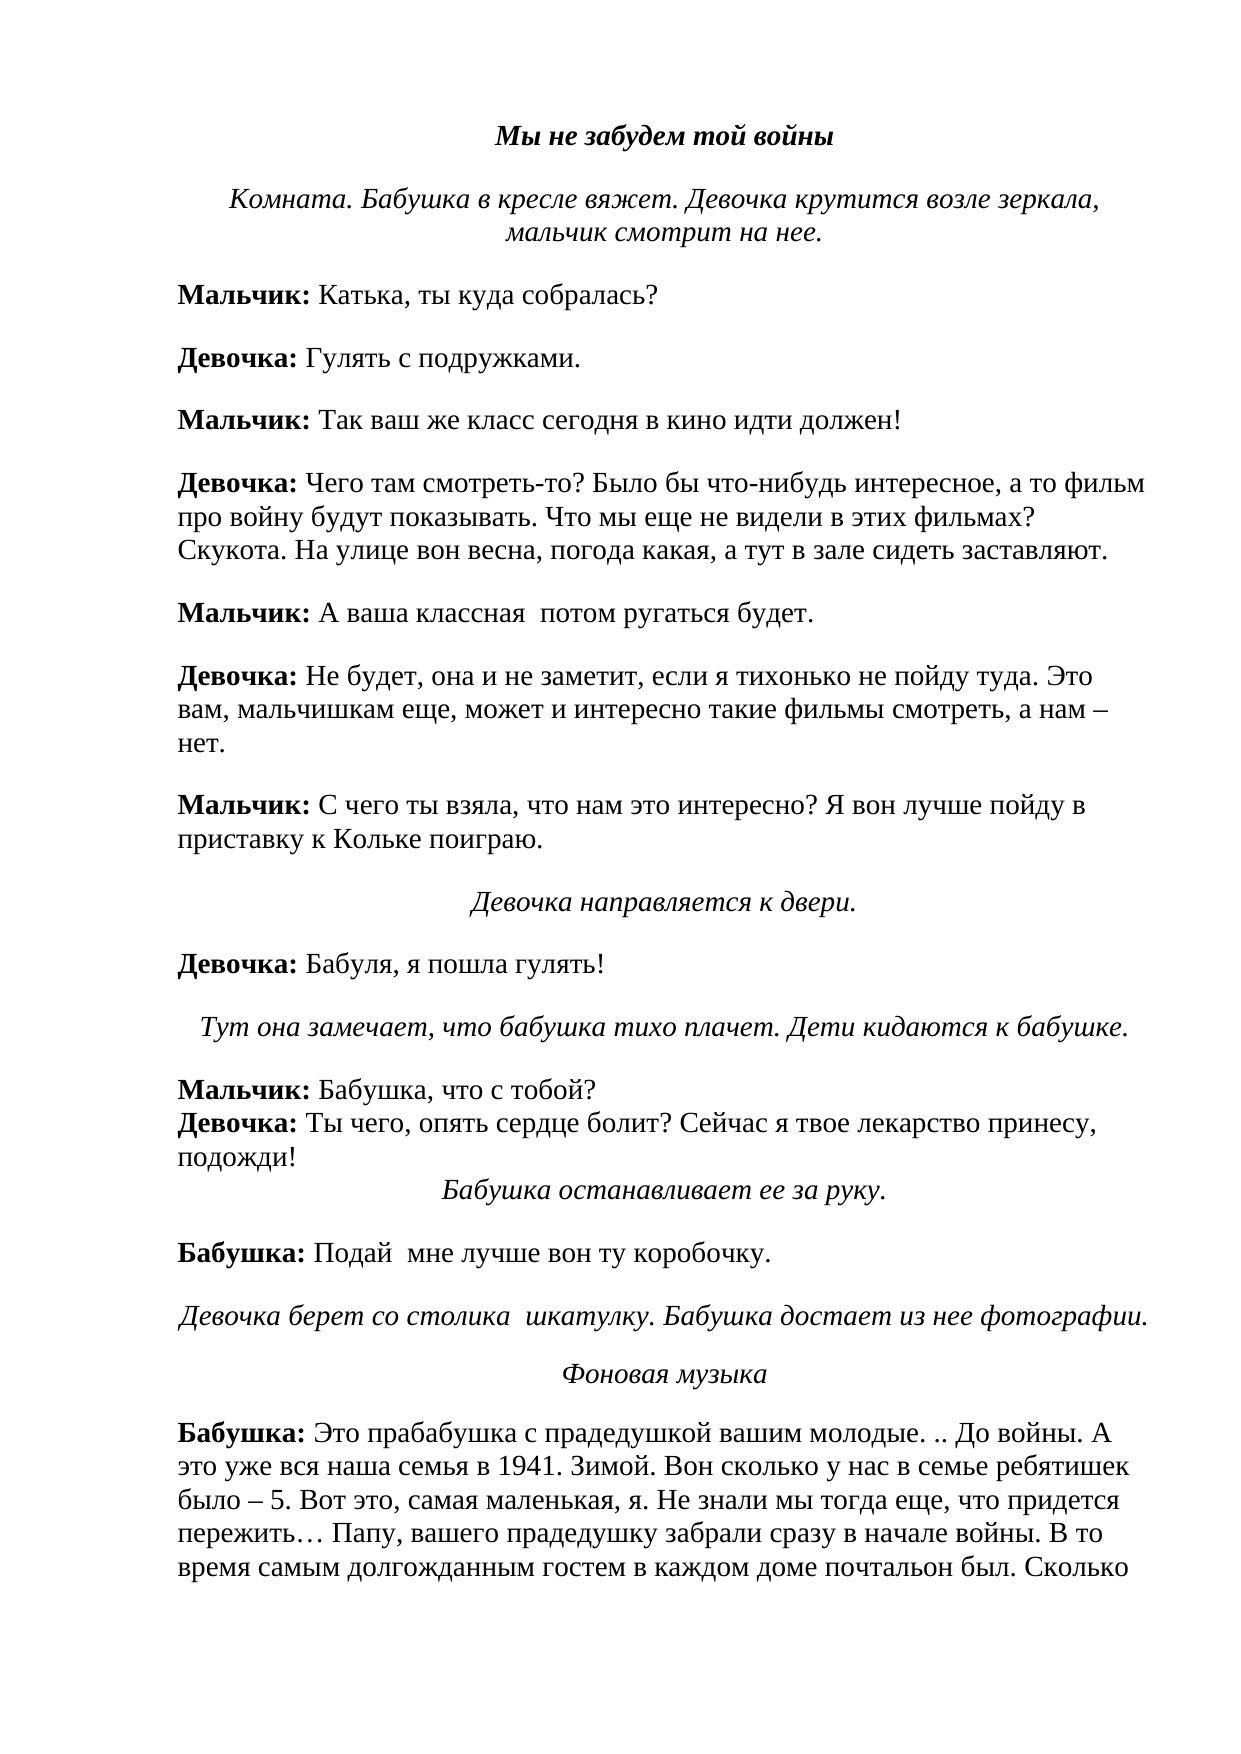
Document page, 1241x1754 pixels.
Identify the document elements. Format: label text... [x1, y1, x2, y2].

text Девочка: Чего там смотреть-то? Было бы что-нибудь интересное, а то фильм про войну будут показывать. Что мы еще не видели в этих фильмах? Скукота. На улице вон весна, погода какая, а тут в зале сидеть заставляют. [177, 465, 1152, 566]
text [177, 1415, 1152, 1583]
text Девочка: Не будет, она и не заметит, если я тихонько не пойду туда. Это вам, мальчишкам еще, может и интересно такие фильмы смотреть, а нам – нет. [177, 658, 1152, 758]
text Мальчик: Катька, ты куда собралась? [177, 277, 1152, 311]
text Девочка направляется к двери. [177, 884, 1152, 917]
text Бабушка: Подай мне лучше вон ту коробочку. [177, 1235, 1152, 1269]
text Мальчик: А ваша классная потом ругаться будет. [177, 595, 1152, 628]
text Мальчик: Бабушка, что с тобой? [177, 1072, 1152, 1105]
text Фоновая музыка [177, 1356, 1152, 1390]
text Мы не забудем той войны [177, 118, 1152, 152]
text Девочка берет со столика шкатулку. Бабушка достает из нее фотографии. [177, 1298, 1152, 1331]
text Девочка: Ты чего, опять сердце болит? Сейчас я твое лекарство принесу, подожди! [177, 1105, 1152, 1172]
text Бабушка останавливает ее за руку. [177, 1172, 1152, 1206]
text Тут она замечает, что бабушка тихо плачет. Дети кидаются к бабушке. [177, 1009, 1152, 1043]
text Девочка: Бабуля, я пошла гулять! [177, 946, 1152, 980]
text Девочка: Гулять с подружками. [177, 340, 1152, 373]
text Мальчик: Так ваш же класс сегодня в кино идти должен! [177, 402, 1152, 436]
text Мальчик: С чего ты взяла, что нам это интересно? Я вон лучше пойду в приставку к Кольке поиграю. [177, 787, 1152, 854]
text Комната. Бабушка в кресле вяжет. Девочка крутится возле зеркала, мальчик смотрит на нее. [177, 181, 1152, 248]
